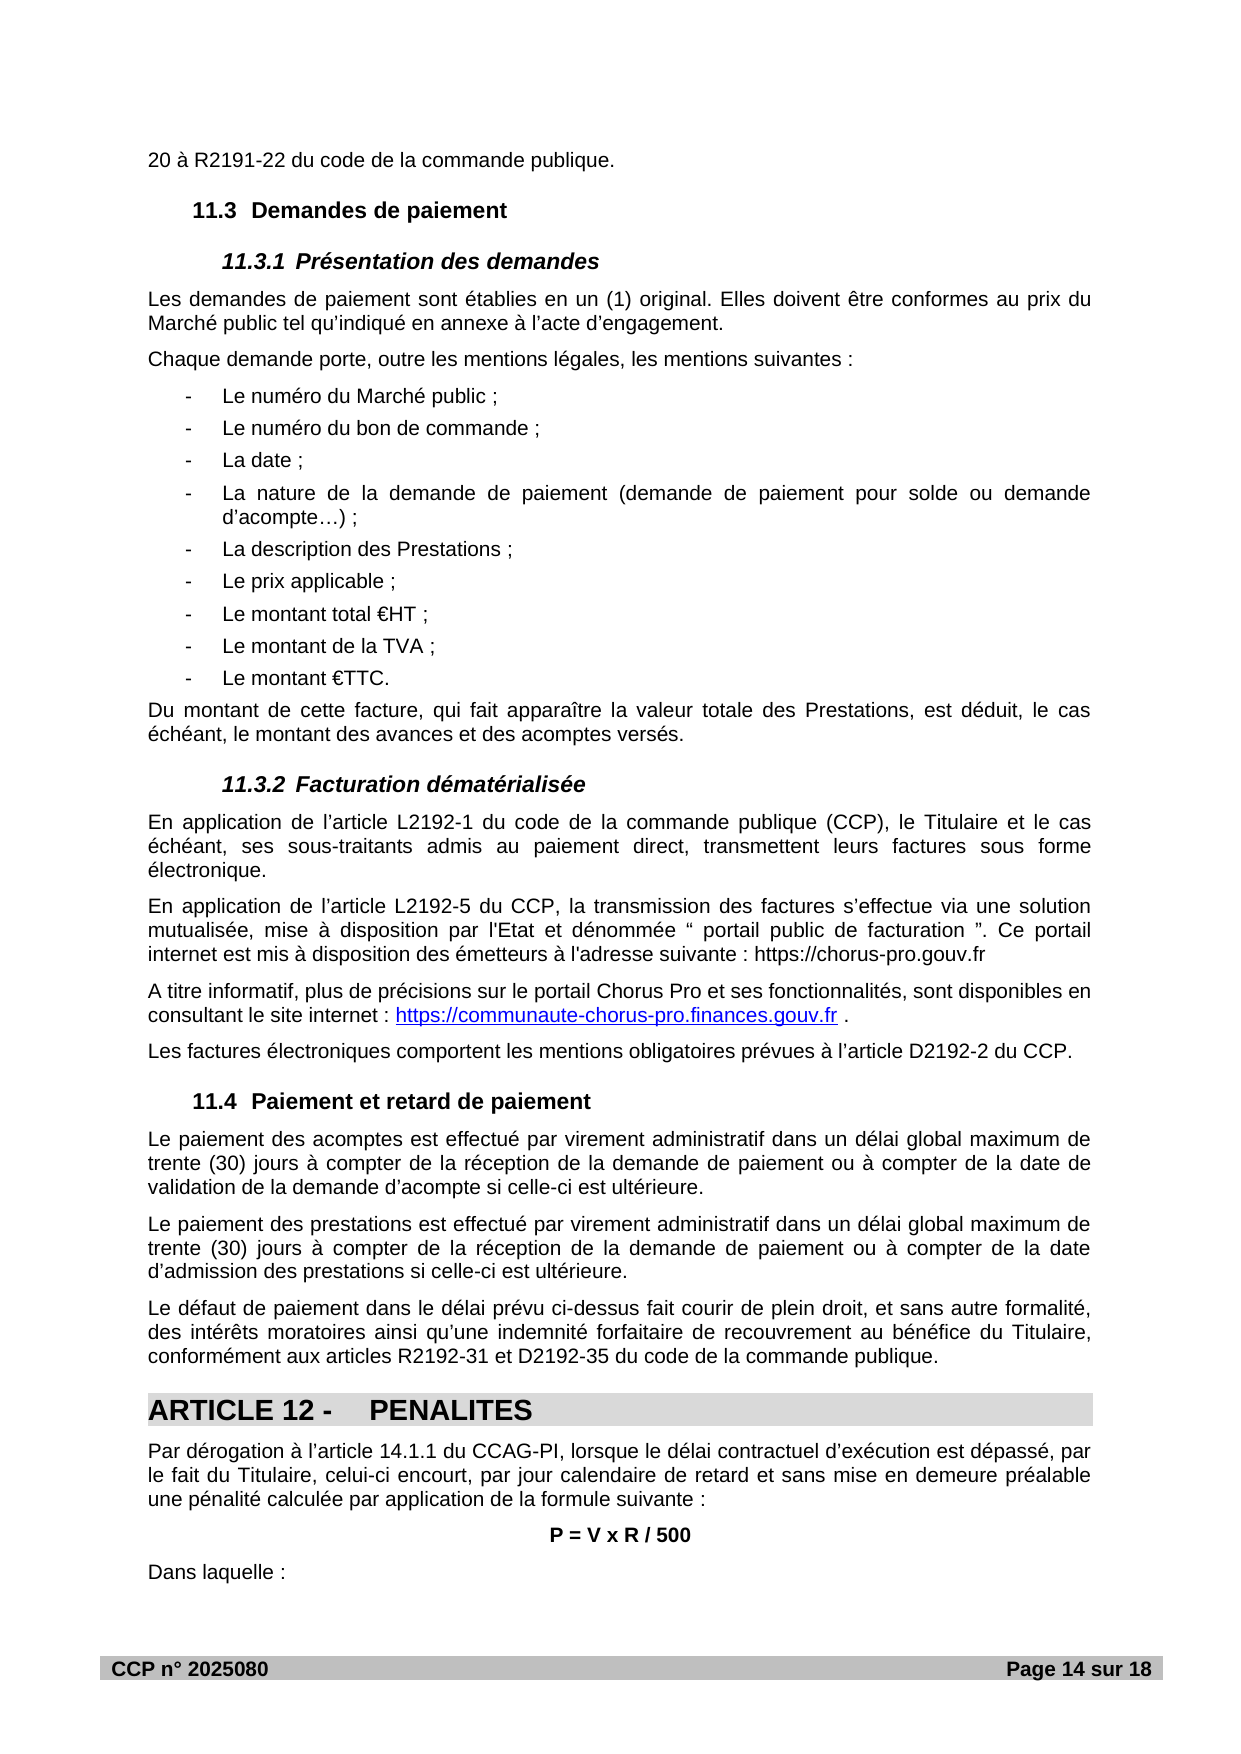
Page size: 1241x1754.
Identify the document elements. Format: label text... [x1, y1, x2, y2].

text Le défaut de paiement dans le délai prévu ci-dessus fait courir de plein droit, et sans autre formalité, des intérêts moratoires ainsi qu’une indemnité forfaitaire de recouvrement au bénéfice du Titulaire, conformément aux articles R2192-31 et D2192-35 du code de la commande publique. [148, 1296, 1093, 1368]
text Les demandes de paiement sont établies en un (1) original. Elles doivent être conformes au prix du Marché public tel qu’indiqué en annexe à l’acte d’engagement. [148, 287, 1093, 335]
text Du montant de cette facture, qui fait apparaître la valeur totale des Prestations, est déduit, le cas échéant, le montant des avances et des acomptes versés. [148, 698, 1093, 746]
text Par dérogation à l’article 14.1.1 du CCAG-PI, lorsque le délai contractuel d’exécution est dépassé, par le fait du Titulaire, celui-ci encourt, par jour calendaire de retard et sans mise en demeure préalable une pénalité calculée par application de la formule suivante : [148, 1439, 1093, 1511]
text Le paiement des prestations est effectué par virement administratif dans un délai global maximum de trente (30) jours à compter de la réception de la demande de paiement ou à compter de la date d’admission des prestations si celle-ci est ultérieure. [148, 1211, 1093, 1283]
text P = V x R / 500 [148, 1523, 1093, 1547]
list La nature de la demande de paiement (demande de paiement pour solde ou demande d’acompte…) ; [185, 481, 1093, 528]
list Le numéro du Marché public ; [185, 384, 1093, 408]
subtitle Facturation dématérialisée [222, 771, 1093, 797]
text Le paiement des acomptes est effectué par virement administratif dans un délai global maximum de trente (30) jours à compter de la réception de la demande de paiement ou à compter de la date de validation de la demande d’acompte si celle-ci est ultérieure. [148, 1127, 1093, 1199]
subtitle Présentation des demandes [222, 248, 1093, 274]
text Les factures électroniques comportent les mentions obligatoires prévues à l’article D2192-2 du CCP. [148, 1039, 1093, 1063]
subtitle PENALITES [148, 1393, 1093, 1426]
subtitle Demandes de paiement [148, 197, 1093, 223]
text A titre informatif, plus de précisions sur le portail Chorus Pro et ses fonctionnalités, sont disponibles en consultant le site internet : https://communaute-chorus-pro.finances.gouv.fr . [148, 979, 1093, 1027]
subtitle Paiement et retard de paiement [148, 1088, 1093, 1114]
list Le montant €TTC. [185, 666, 1093, 690]
list Le montant de la TVA ; [185, 634, 1093, 658]
list Le prix applicable ; [185, 569, 1093, 593]
text En application de l’article L2192-1 du code de la commande publique (CCP), le Titulaire et le cas échéant, ses sous-traitants admis au paiement direct, transmettent leurs factures sous forme électronique. [148, 810, 1093, 882]
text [148, 148, 1093, 172]
list La date ; [185, 448, 1093, 472]
list Le montant total €HT ; [185, 601, 1093, 625]
text En application de l’article L2192-5 du CCP, la transmission des factures s’effectue via une solution mutualisée, mise à disposition par l'Etat et dénommée “ portail public de facturation ”. Ce portail internet est mis à disposition des émetteurs à l'adresse suivante : https://chorus-pro.gouv.fr [148, 894, 1093, 966]
list La description des Prestations ; [185, 537, 1093, 561]
text Dans laquelle : [148, 1559, 1093, 1583]
text Chaque demande porte, outre les mentions légales, les mentions suivantes : [148, 347, 1093, 371]
list Le numéro du bon de commande ; [185, 416, 1093, 440]
